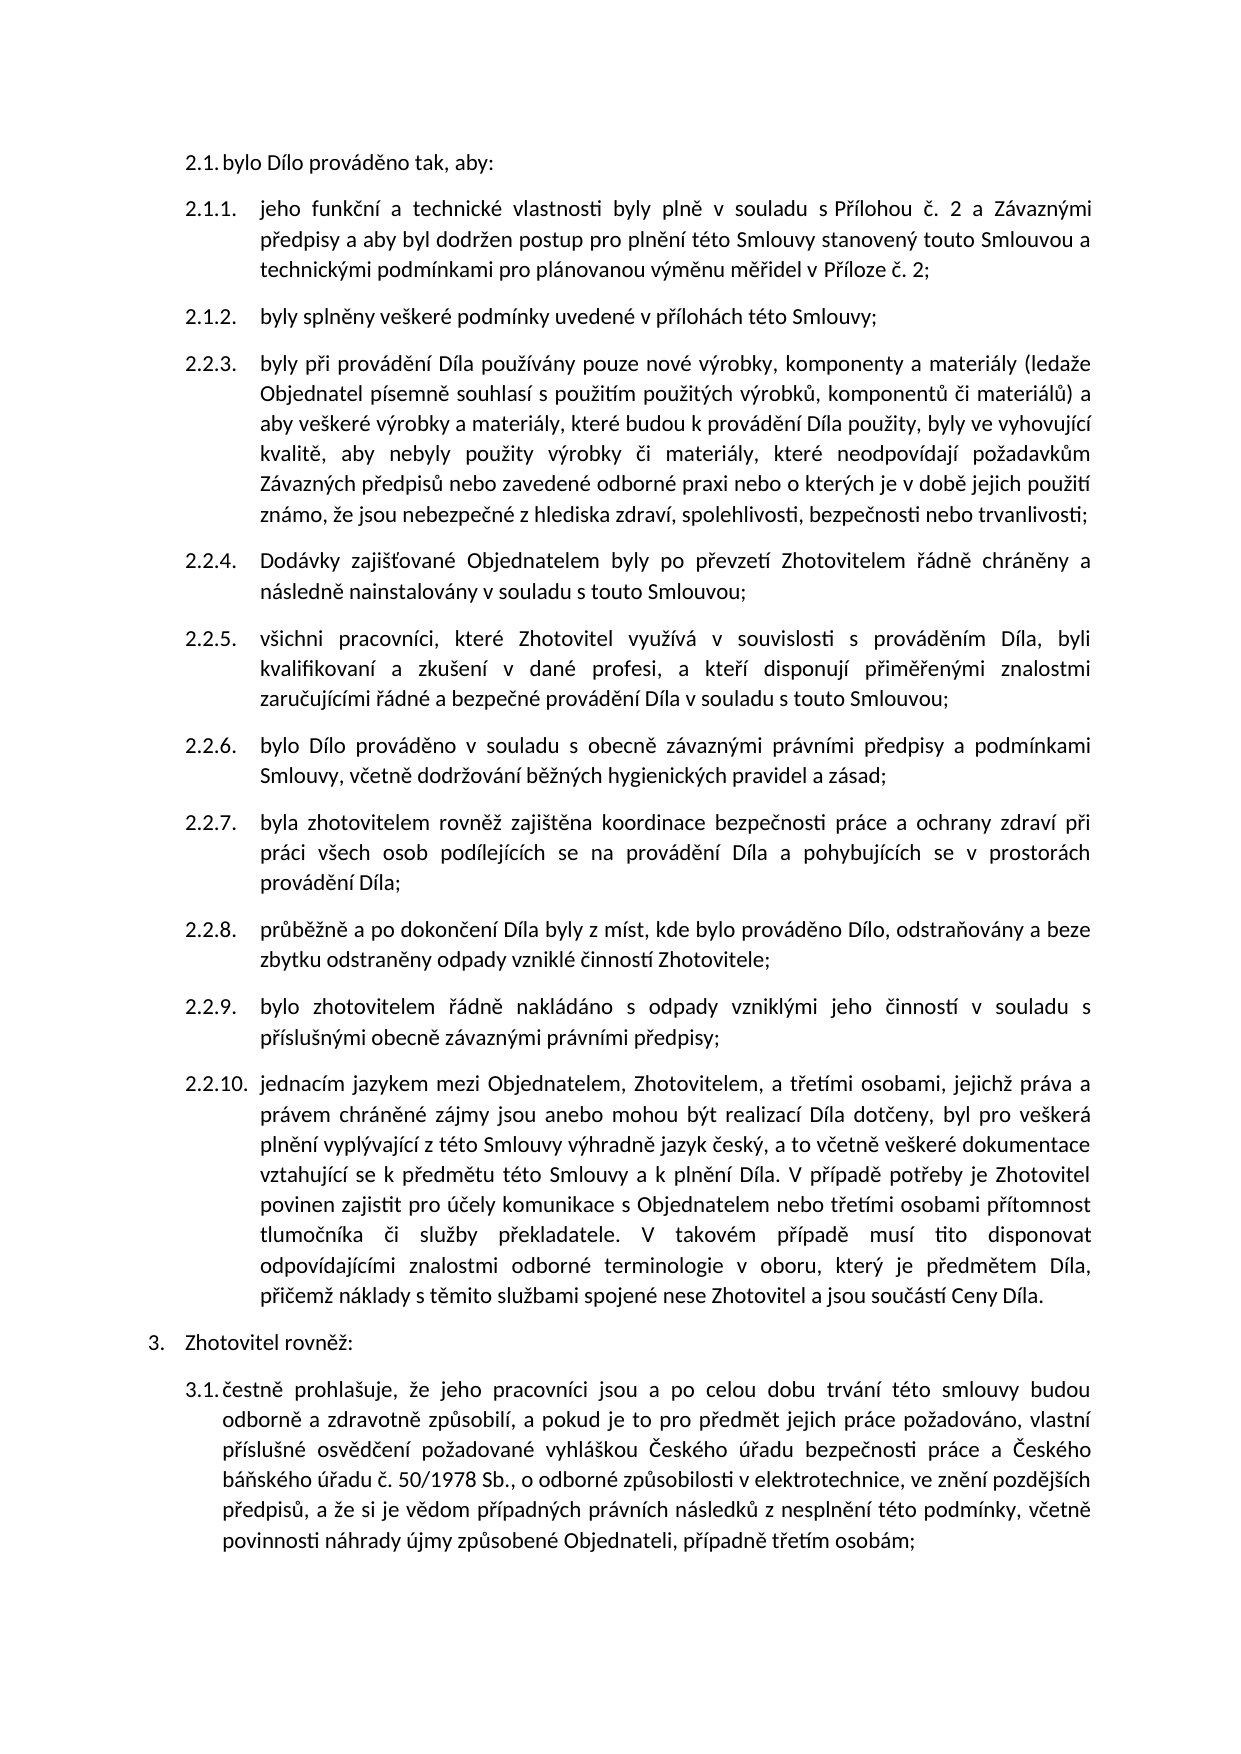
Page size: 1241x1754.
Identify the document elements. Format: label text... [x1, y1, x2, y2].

list jeho funkční a technické vlastnosti byly plně v souladu s Přílohou č. 2 a Závaznými předpisy a aby byl dodržen postup pro plnění této Smlouvy stanovený touto Smlouvou a technickými podmínkami pro plánovanou výměnu měřidel v Příloze č. 2; [185, 194, 1093, 283]
list byla zhotovitelem rovněž zajištěna koordinace bezpečnosti práce a ochrany zdraví při práci všech osob podílejících se na provádění Díla a pohybujících se v prostorách provádění Díla; [185, 808, 1093, 896]
list jednacím jazykem mezi Objednatelem, Zhotovitelem, a třetími osobami, jejichž práva a právem chráněné zájmy jsou anebo mohou být realizací Díla dotčeny, byl pro veškerá plnění vyplývající z této Smlouvy výhradně jazyk český, a to včetně veškeré dokumentace vztahující se k předmětu této Smlouvy a k plnění Díla. V případě potřeby je Zhotovitel povinen zajistit pro účely komunikace s Objednatelem nebo třetími osobami přítomnost tlumočníka či služby překladatele. V takovém případě musí tito disponovat odpovídajícími znalostmi odborné terminologie v oboru, který je předmětem Díla, přičemž náklady s těmito službami spojené nese Zhotovitel a jsou součástí Ceny Díla. [185, 1069, 1093, 1309]
list všichni pracovníci, které Zhotovitel využívá v souvislosti s prováděním Díla, byli kvalifikovaní a zkušení v dané profesi, a kteří disponují přiměřenými znalostmi zaručujícími řádné a bezpečné provádění Díla v souladu s touto Smlouvou; [185, 624, 1093, 712]
list bylo zhotovitelem řádně nakládáno s odpady vzniklými jeho činností v souladu s příslušnými obecně závaznými právními předpisy; [185, 992, 1093, 1051]
list Zhotovitel rovněž: [148, 1328, 1093, 1356]
list byly při provádění Díla používány pouze nové výrobky, komponenty a materiály (ledaže Objednatel písemně souhlasí s použitím použitých výrobků, komponentů či materiálů) a aby veškeré výrobky a materiály, které budou k provádění Díla použity, byly ve vyhovující kvalitě, aby nebyly použity výrobky či materiály, které neodpovídají požadavkům Závazných předpisů nebo zavedené odborné praxi nebo o kterých je v době jejich použití známo, že jsou nebezpečné z hlediska zdraví, spolehlivosti, bezpečnosti nebo trvanlivosti; [185, 349, 1093, 528]
list čestně prohlašuje, že jeho pracovníci jsou a po celou dobu trvání této smlouvy budou odborně a zdravotně způsobilí, a pokud je to pro předmět jejich práce požadováno, vlastní příslušné osvědčení požadované vyhláškou Českého úřadu bezpečnosti práce a Českého báňského úřadu č. 50/1978 Sb., o odborné způsobilosti v elektrotechnice, ve znění pozdějších předpisů, a že si je vědom případných právních následků z nesplnění této podmínky, včetně povinnosti náhrady újmy způsobené Objednateli, případně třetím osobám; [185, 1375, 1093, 1554]
list Dodávky zajišťované Objednatelem byly po převzetí Zhotovitelem řádně chráněny a následně nainstalovány v souladu s touto Smlouvou; [185, 547, 1093, 605]
list průběžně a po dokončení Díla byly z míst, kde bylo prováděno Dílo, odstraňovány a beze zbytku odstraněny odpady vzniklé činností Zhotovitele; [185, 915, 1093, 973]
list byly splněny veškeré podmínky uvedené v přílohách této Smlouvy; [185, 302, 1093, 330]
list bylo Dílo prováděno v souladu s obecně závaznými právními předpisy a podmínkami Smlouvy, včetně dodržování běžných hygienických pravidel a zásad; [185, 731, 1093, 789]
list bylo Dílo prováděno tak, aby: [185, 148, 1093, 176]
